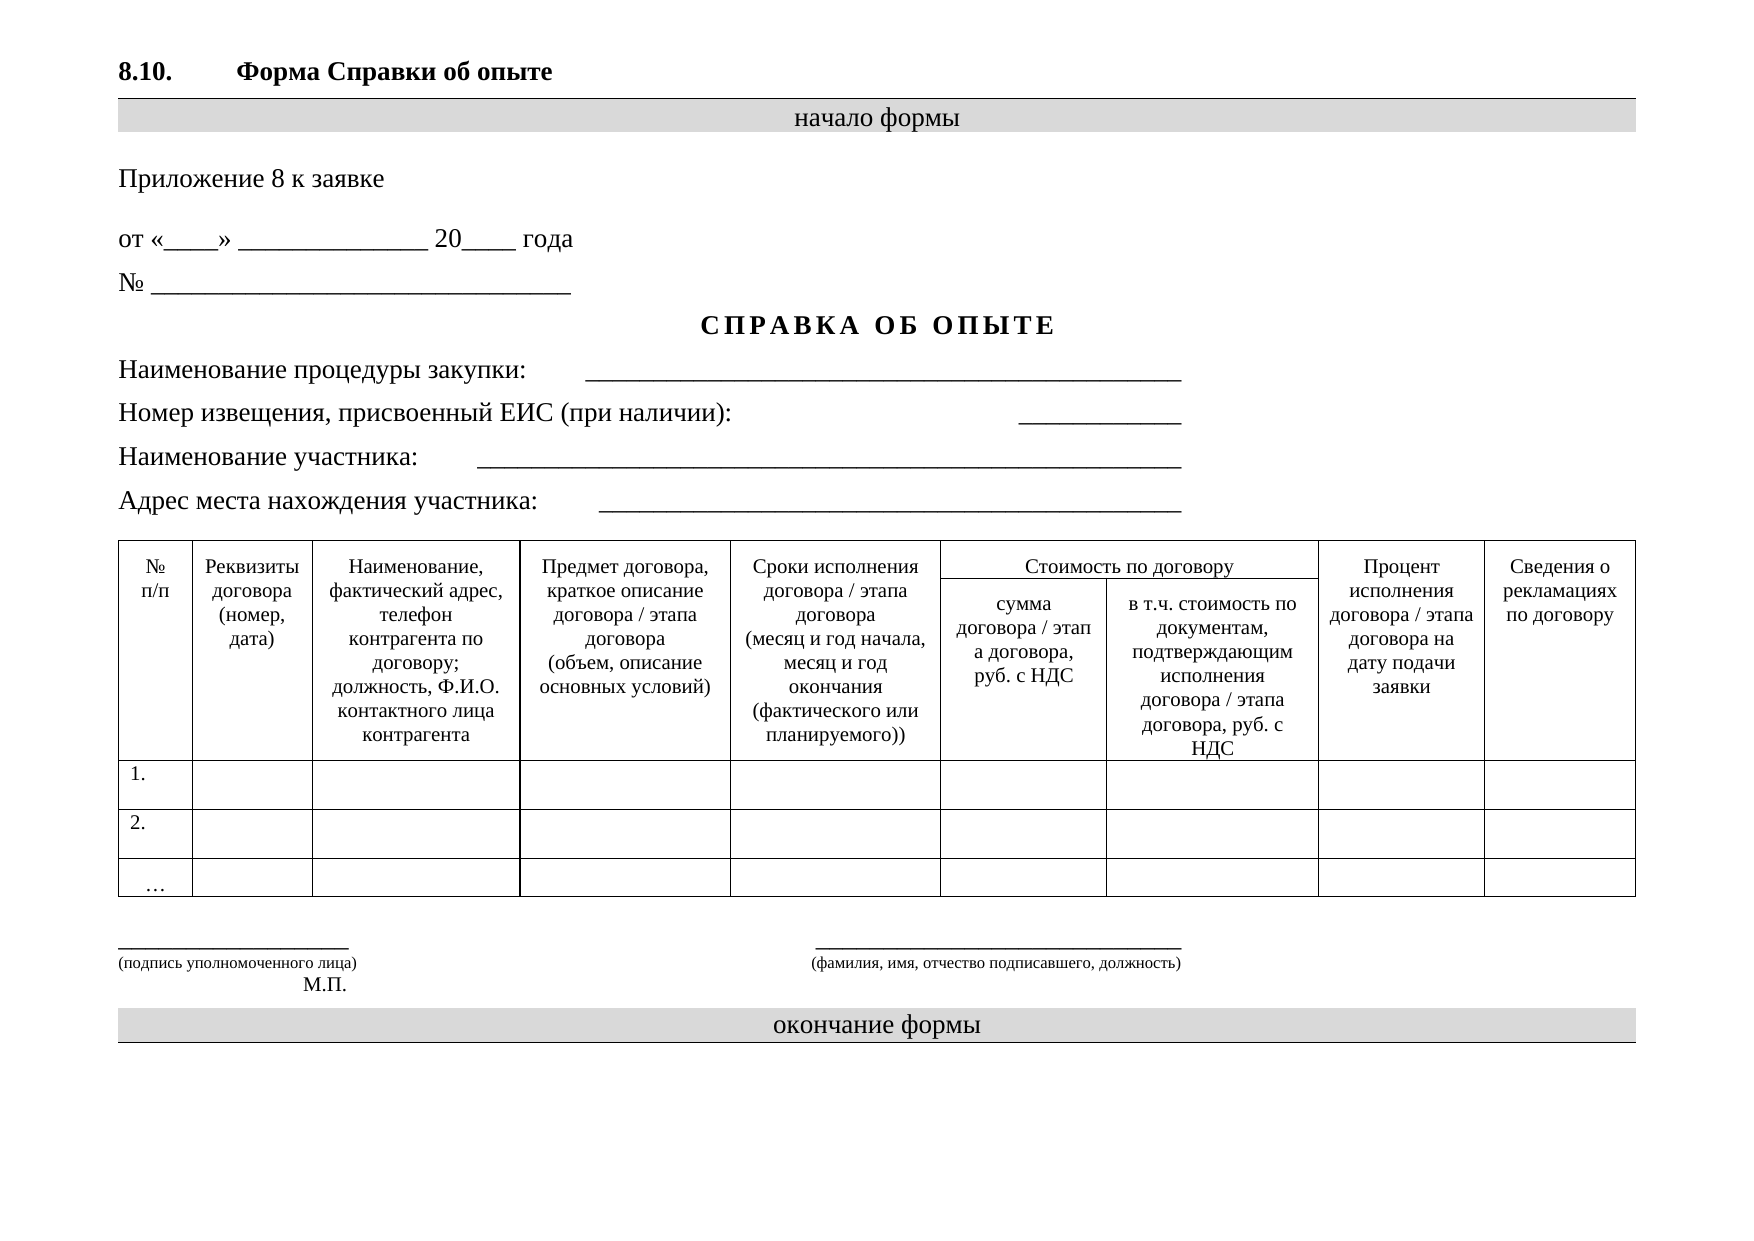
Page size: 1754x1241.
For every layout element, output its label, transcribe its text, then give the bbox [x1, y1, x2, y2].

table_cell [521, 761, 730, 809]
table_header Сроки исполнения договора / этапа договора (месяц и год начала, месяц и год окончания (фактического или планируемого)) [731, 541, 940, 759]
table_cell [119, 810, 192, 858]
text _________________ ___________________________ [118, 922, 1636, 953]
table_cell [941, 859, 1106, 896]
text М.П. [118, 972, 1636, 996]
table_header Наименование, фактический адрес, телефон контрагента по договору; должность, Ф.И.О. контактного лица контрагента [313, 541, 519, 759]
table_cell [313, 859, 519, 896]
table_cell [731, 810, 940, 858]
table_cell [1485, 859, 1635, 896]
text Приложение 8 к заявке [118, 162, 1636, 193]
table_header Предмет договора, краткое описание договора / этапа договора (объем, описание основных условий) [521, 541, 730, 759]
text Наименование участника: ____________________________________________________ [118, 440, 1636, 471]
table_header Реквизиты договора (номер, дата) [193, 541, 312, 759]
table_cell [1107, 810, 1318, 858]
table_cell [119, 761, 192, 809]
table_cell [193, 761, 312, 809]
table_cell [1485, 810, 1635, 858]
table_cell [1107, 761, 1318, 809]
text Адрес места нахождения участника: ___________________________________________ [118, 484, 1636, 515]
table_header № п/п [119, 541, 192, 759]
table_cell в т.ч. стоимость по документам, подтверждающим исполнения договора / этапа договора, руб. с НДС [1107, 579, 1318, 759]
list Форма Справки об опыте [118, 54, 1636, 86]
table_cell [193, 859, 312, 896]
table_cell [731, 859, 940, 896]
text от «____» ______________ 20____ года [118, 222, 1636, 253]
table_header Сведения о рекламациях по договору [1485, 541, 1635, 759]
table_cell [521, 810, 730, 858]
table_cell [1485, 761, 1635, 809]
table_cell [1107, 859, 1318, 896]
table_cell [1319, 859, 1484, 896]
text № _______________________________ [118, 266, 1636, 297]
text Справка об опыте [118, 309, 1636, 340]
text (подпись уполномоченного лица) (фамилия, имя, отчество подписавшего, должность) [118, 953, 1636, 972]
table_cell [521, 859, 730, 896]
table_header Процент исполнения договора / этапа договора на дату подачи заявки [1319, 541, 1484, 759]
table_cell сумма договора / этапа договора, руб. с НДС [941, 579, 1106, 759]
table_header Стоимость по договору [941, 541, 1318, 578]
table_cell [313, 761, 519, 809]
table_cell [1319, 761, 1484, 809]
table_cell [731, 761, 940, 809]
table_cell [313, 810, 519, 858]
text Номер извещения, присвоенный ЕИС (при наличии): ____________ [118, 397, 1636, 428]
table_cell … [119, 859, 192, 896]
text Наименование процедуры закупки: ____________________________________________ [118, 353, 1636, 384]
table_cell [941, 761, 1106, 809]
text начало формы [118, 99, 1636, 132]
table_cell [941, 810, 1106, 858]
table_cell [1319, 810, 1484, 858]
text окончание формы [118, 1008, 1636, 1042]
table_cell [193, 810, 312, 858]
